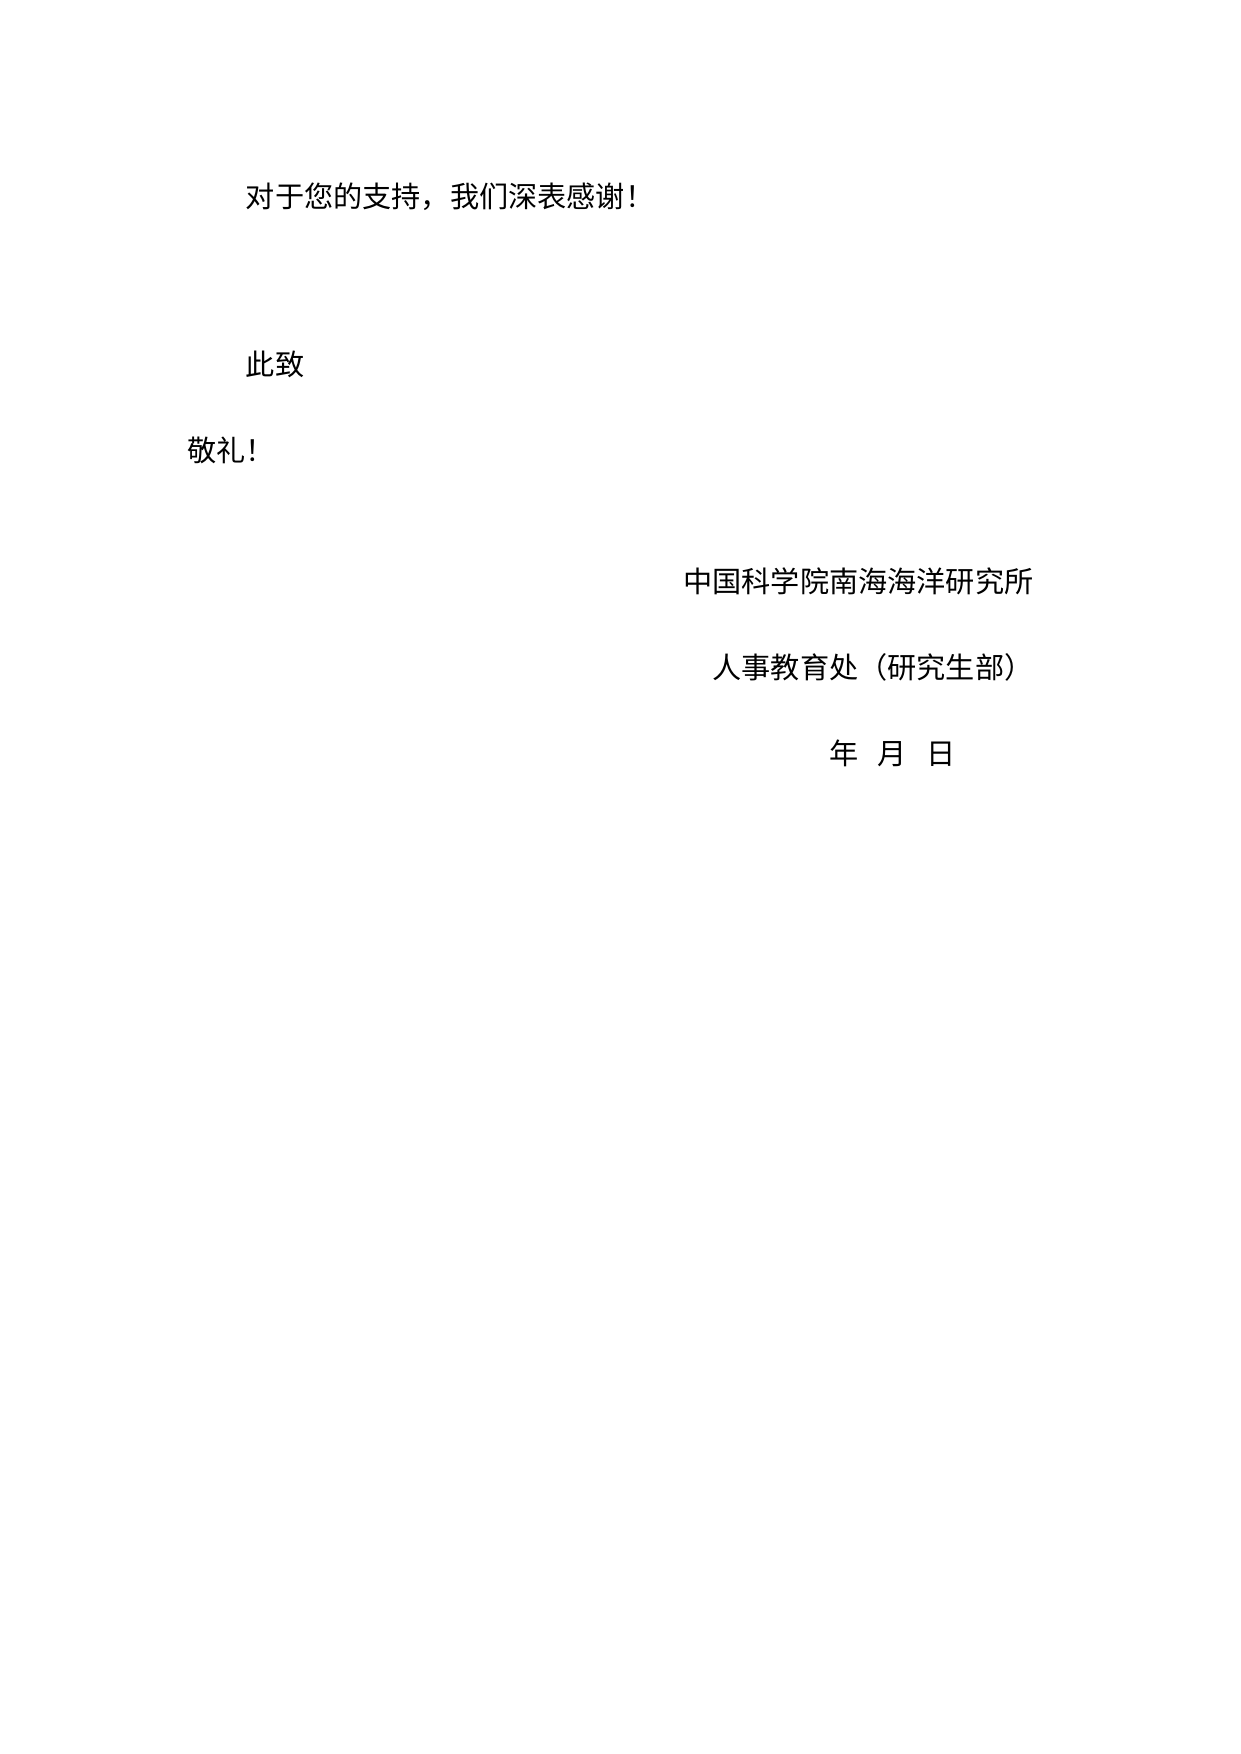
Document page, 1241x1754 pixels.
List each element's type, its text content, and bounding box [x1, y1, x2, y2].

text 人事教育处（研究生部） [187, 633, 1053, 698]
text 敬礼！ [187, 416, 1053, 481]
text 年 月 日 [187, 719, 1053, 784]
text 中国科学院南海海洋研究所 [187, 547, 1053, 612]
text 对于您的支持，我们深表感谢！ [187, 162, 1053, 227]
text 此致 [187, 330, 1053, 395]
